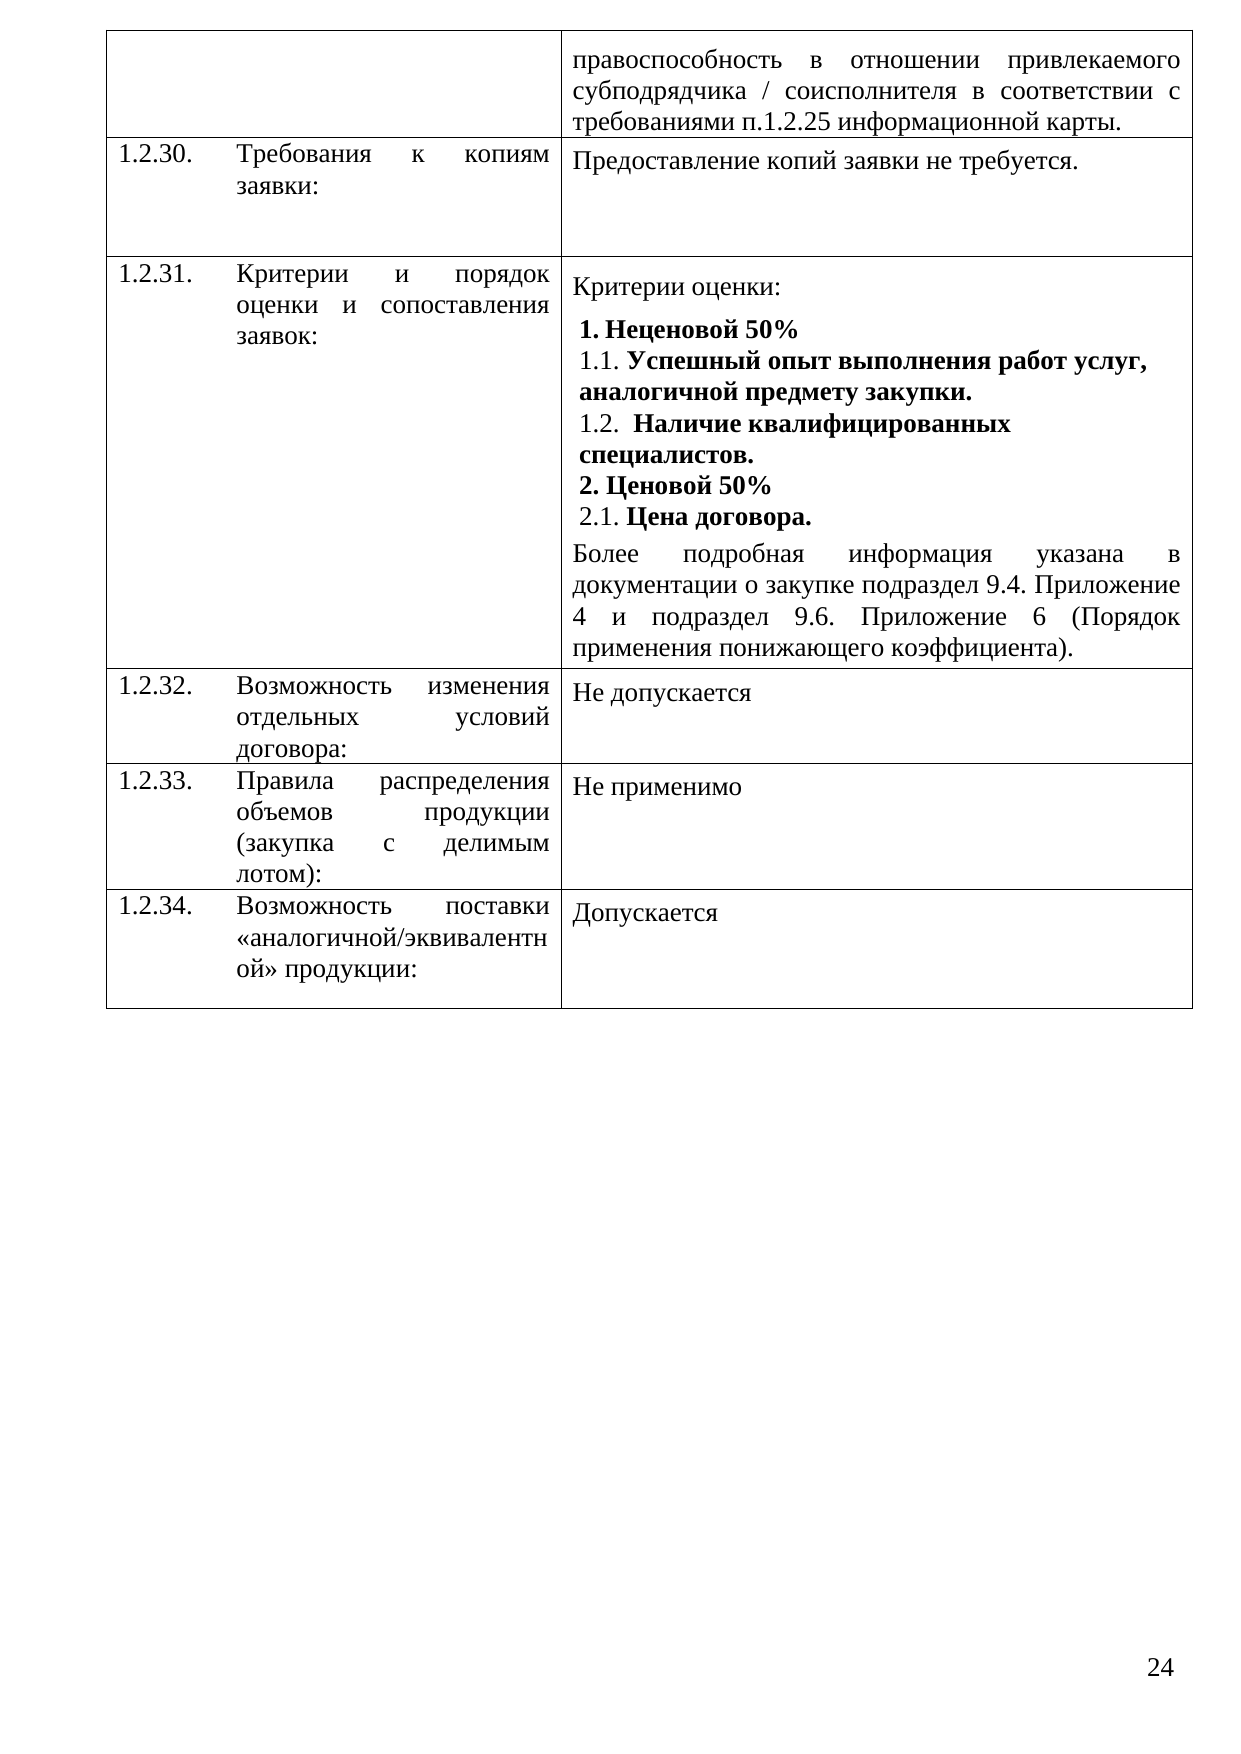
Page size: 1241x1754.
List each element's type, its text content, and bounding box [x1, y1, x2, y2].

table_cell Допускается [562, 890, 1192, 1008]
table_cell Не применимо [562, 764, 1192, 888]
table_cell Правила распределения объемов продукции (закупка с делимым лотом): [107, 764, 561, 888]
table_cell Критерии оценки: 1. Неценовой 50% 1.1. Успешный опыт выполнения работ услуг, аналогичной предмету закупки. 1.2. Наличие квалифицированных специалистов. 2. Ценовой 50% 2.1. Цена договора. Более подробная информация указана в документации о закупке подраздел 9.4. Приложение 4 и подраздел 9.6. Приложение 6 (Порядок применения понижающего коэффициента). [562, 257, 1192, 668]
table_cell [107, 31, 561, 137]
table_cell Критерии и порядок оценки и сопоставления заявок: [107, 257, 561, 668]
table_cell Предоставление копий заявки не требуется. [562, 138, 1192, 256]
table_cell Требования к копиям заявки: [107, 138, 561, 256]
table_cell Возможность изменения отдельных условий договора: [107, 669, 561, 763]
table_cell Не допускается [562, 669, 1192, 763]
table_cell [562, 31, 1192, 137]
table_cell Возможность поставки «аналогичной/эквивалентной» продукции: [107, 890, 561, 1008]
